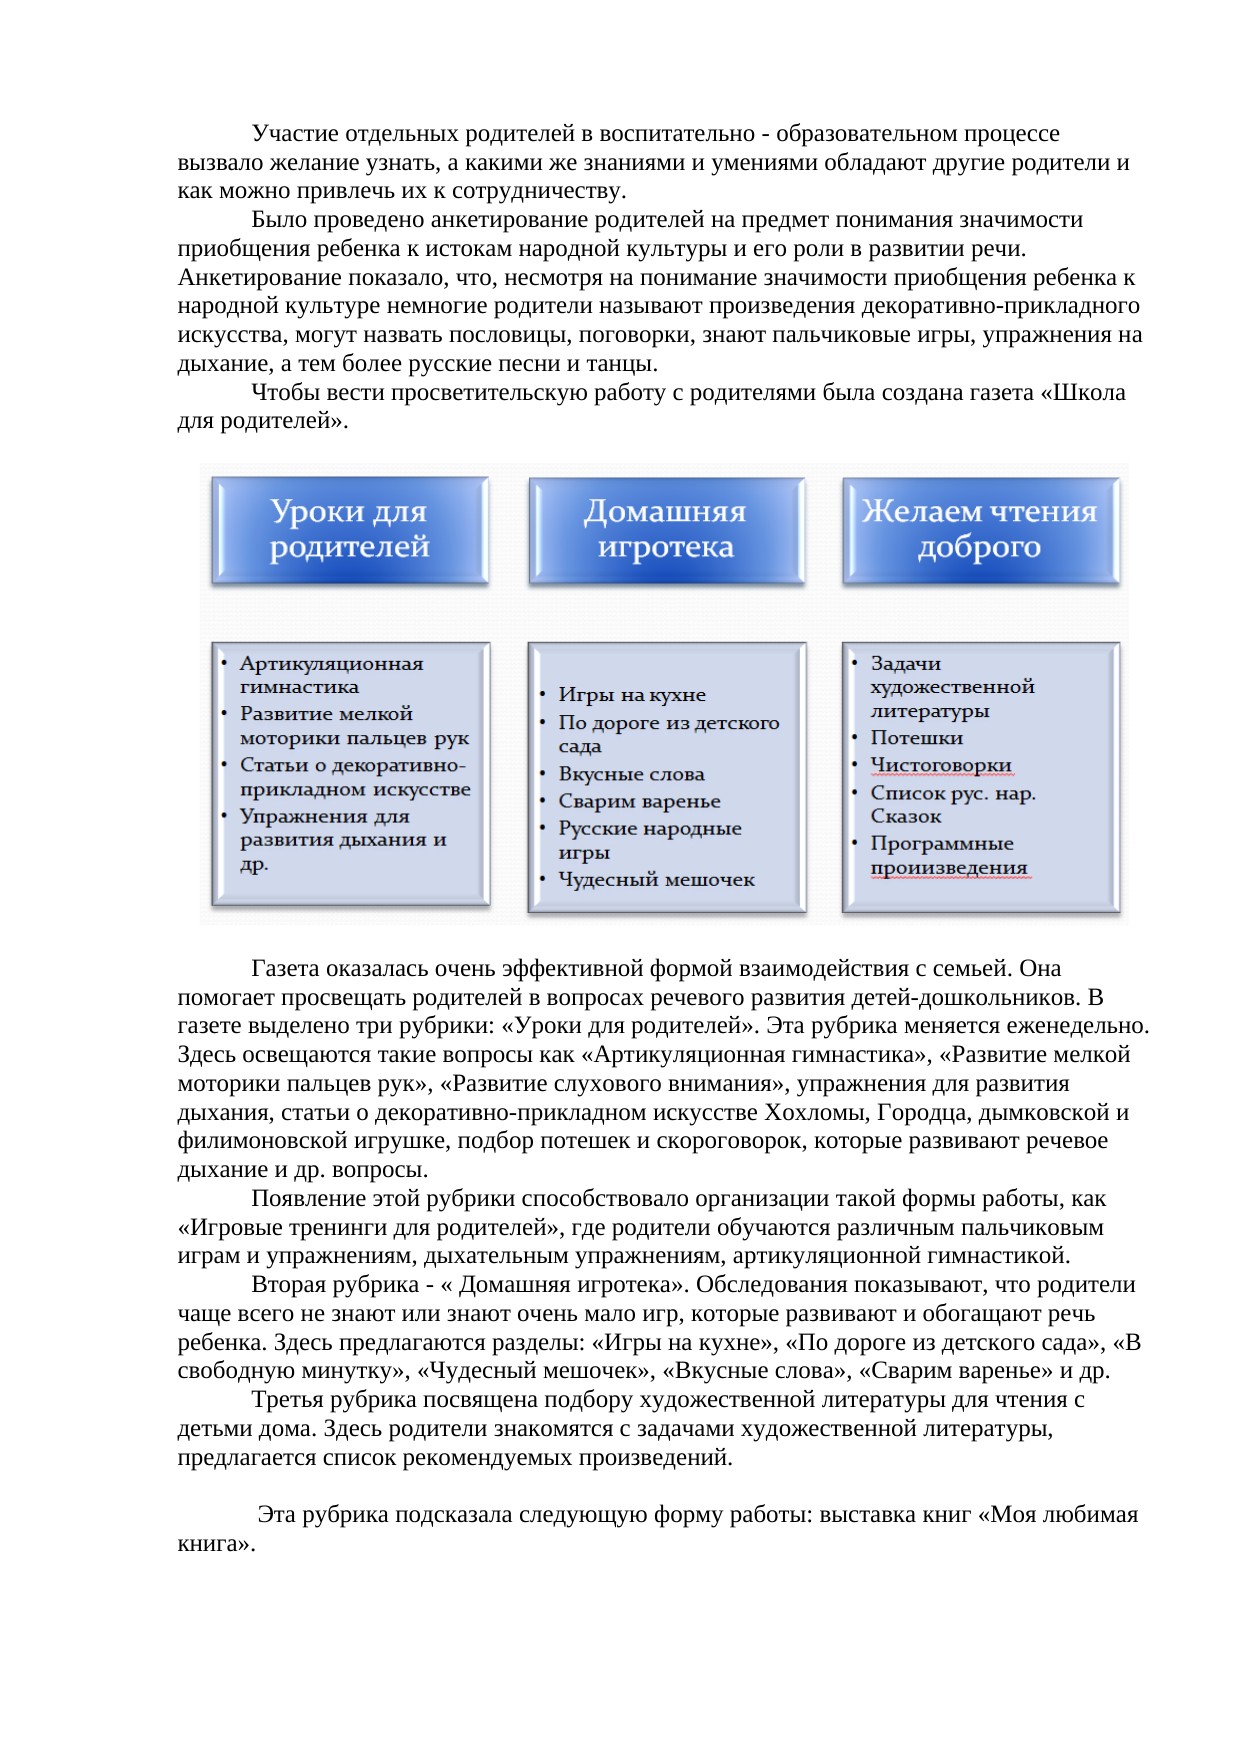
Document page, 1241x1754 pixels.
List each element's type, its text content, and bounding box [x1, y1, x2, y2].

text Анкетирование показало, что, несмотря на понимание значимости приобщения ребенка к народной культуре немногие родители называют произведения декоративно-прикладного искусства, могут назвать пословицы, поговорки, знают пальчиковые игры, упражнения на дыхание, а тем более русские песни и танцы. [177, 262, 1152, 377]
text Газета оказалась очень эффективной формой взаимодействия с семьей. Она помогает просвещать родителей в вопросах речевого развития детей-дошкольников. В газете выделено три рубрики: «Уроки для родителей». Эта рубрика меняется еженедельно. Здесь освещаются такие вопросы как «Артикуляционная гимнастика», «Развитие мелкой моторики пальцев рук», «Развитие слухового внимания», упражнения для развития дыхания, статьи о декоративно-прикладном искусстве Хохломы, Городца, дымковской и филимоновской игрушке, подбор потешек и скороговорок, которые развивают речевое дыхание и др. вопросы. [177, 953, 1152, 1183]
picture [199, 463, 1130, 925]
text Участие отдельных родителей в воспитательно - образовательном процессе вызвало желание узнать, а какими же знаниями и умениями обладают другие родители и как можно привлечь их к сотрудничеству. [177, 118, 1152, 204]
text Появление этой рубрики способствовало организации такой формы работы, как «Игровые тренинги для родителей», где родители обучаются различным пальчиковым играм и упражнениям, дыхательным упражнениям, артикуляционной гимнастикой. [177, 1183, 1152, 1269]
text Было проведено анкетирование родителей на предмет понимания значимости приобщения ребенка к истокам народной культуры и его роли в развитии речи. [177, 204, 1152, 262]
text Третья рубрика посвящена подбору художественной литературы для чтения с детьми дома. Здесь родители знакомятся с задачами художественной литературы, предлагается список рекомендуемых произведений. [177, 1384, 1152, 1471]
text Вторая рубрика - « Домашняя игротека». Обследования показывают, что родители чаще всего не знают или знают очень мало игр, которые развивают и обогащают речь ребенка. Здесь предлагаются разделы: «Игры на кухне», «По дороге из детского сада», «В свободную минутку», «Чудесный мешочек», «Вкусные слова», «Сварим варенье» и др. [177, 1269, 1152, 1384]
text Чтобы вести просветительскую работу с родителями была создана газета «Школа для родителей». [177, 377, 1152, 434]
text Эта рубрика подсказала следующую форму работы: выставка книг «Моя любимая книга». [177, 1499, 1152, 1557]
